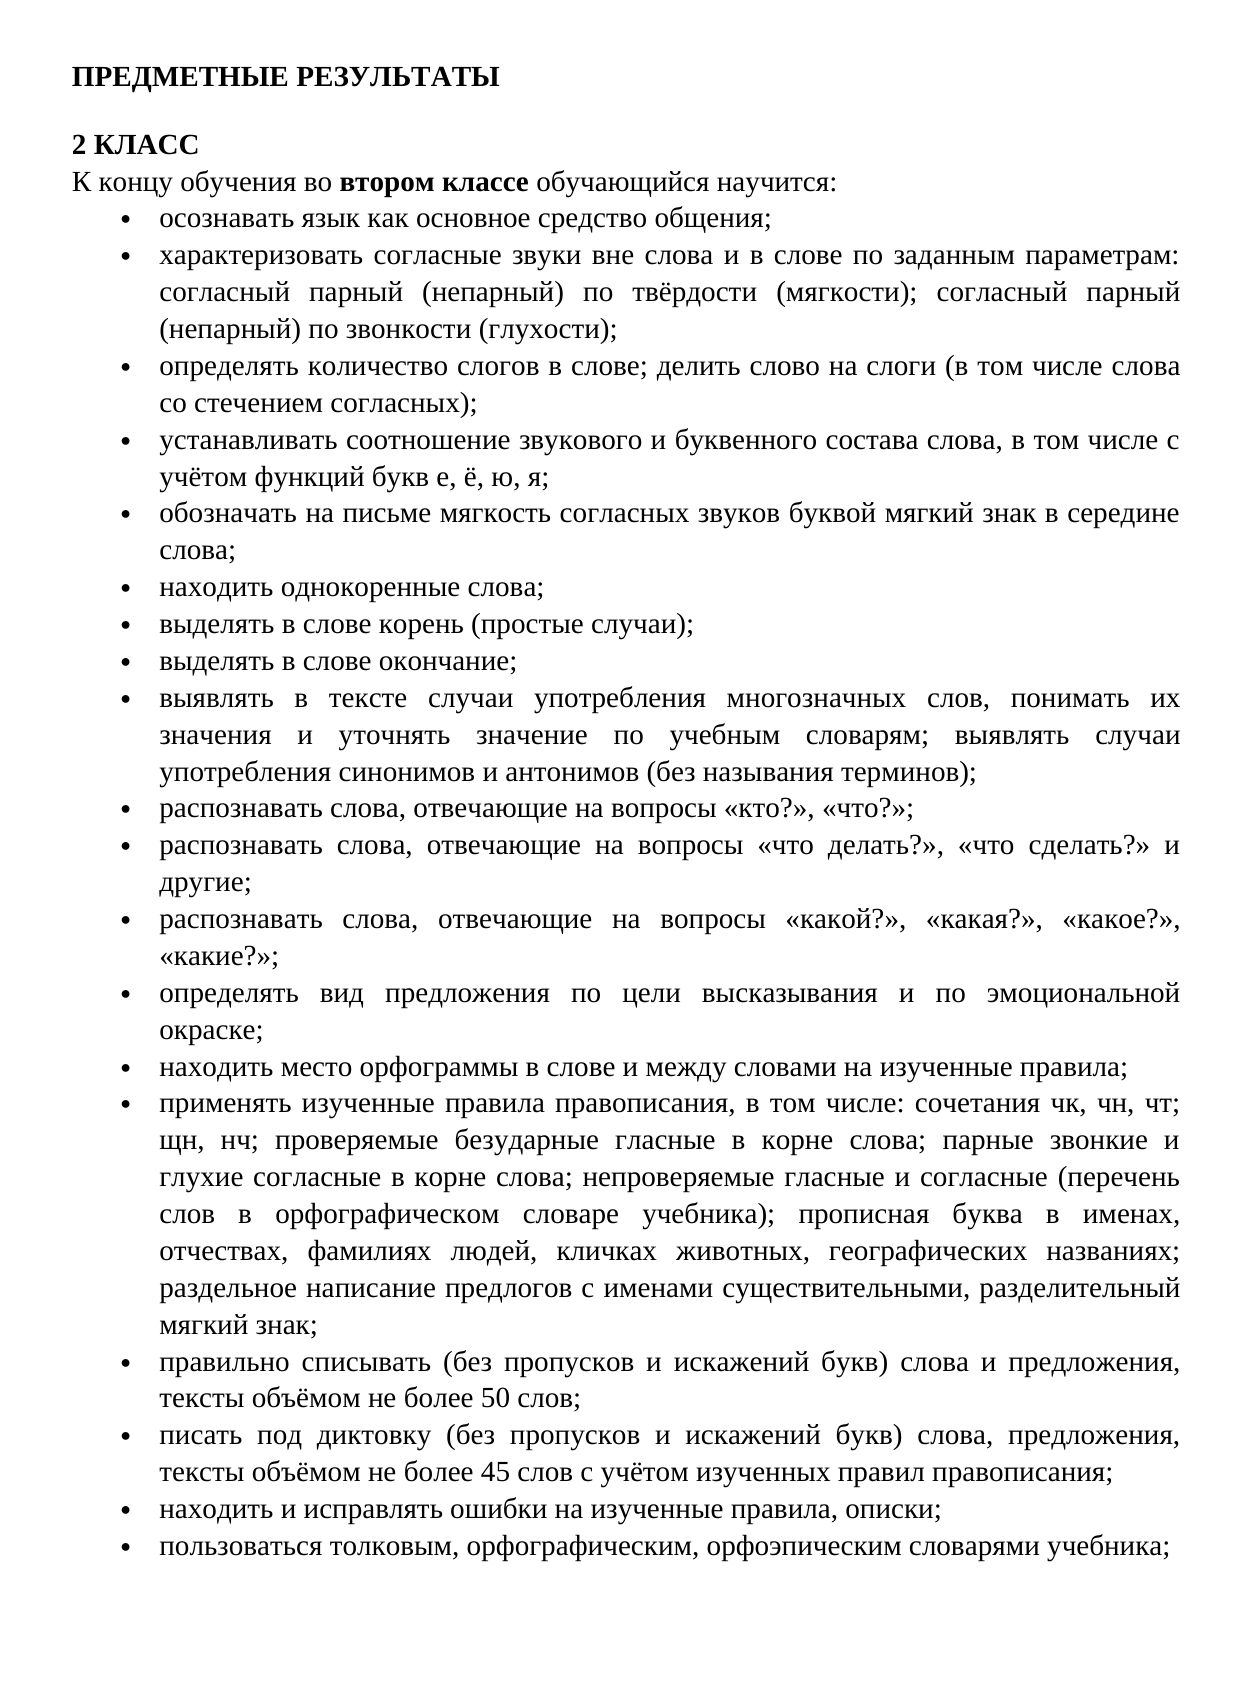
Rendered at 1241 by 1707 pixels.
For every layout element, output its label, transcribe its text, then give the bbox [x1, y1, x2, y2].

list правильно списывать (без пропусков и искажений букв) слова и предложения, тексты объёмом не более 50 слов; [122, 1344, 1181, 1414]
list применять изученные правила правописания, в том числе: сочетания чк, чн, чт; щн, нч; проверяемые безударные гласные в корне слова; парные звонкие и глухие согласные в корне слова; непроверяемые гласные и согласные (перечень слов в орфографическом словаре учебника); прописная буква в именах, отчествах, фамилиях людей, кличках животных, географических названиях; раздельное написание предлогов с именами существительными, разделительный мягкий знак; [122, 1086, 1181, 1340]
list пользоваться толковым, орфографическим, орфоэпическим словарями учебника; [122, 1528, 1181, 1562]
text 2 КЛАСС [72, 127, 1181, 160]
list выделять в слове корень (простые случаи); [122, 606, 1181, 640]
list обозначать на письме мягкость согласных звуков буквой мягкий знак в середине слова; [122, 496, 1181, 566]
list определять количество слогов в слове; делить слово на слоги (в том числе слова со стечением согласных); [122, 348, 1181, 418]
list выявлять в тексте случаи употребления многозначных слов, понимать их значения и уточнять значение по учебным словарям; выявлять случаи употребления синонимов и антонимов (без называния терминов); [122, 680, 1181, 787]
list распознавать слова, отвечающие на вопросы «какой?», «какая?», «какое?», «какие?»; [122, 901, 1181, 972]
text К концу обучения во втором классе обучающийся научится: [72, 164, 1181, 197]
list определять вид предложения по цели высказывания и по эмоциональной окраске; [122, 975, 1181, 1045]
list находить место орфограммы в слове и между словами на изученные правила; [122, 1049, 1181, 1082]
list распознавать слова, отвечающие на вопросы «что делать?», «что сделать?» и другие; [122, 827, 1181, 898]
list распознавать слова, отвечающие на вопросы «кто?», «что?»; [122, 791, 1181, 824]
list осознавать язык как основное средство общения; [122, 201, 1181, 234]
text ПРЕДМЕТНЫЕ РЕЗУЛЬТАТЫ [72, 59, 1181, 93]
list выделять в слове окончание; [122, 643, 1181, 677]
list устанавливать соотношение звукового и буквенного состава слова, в том числе с учётом функций букв е, ё, ю, я; [122, 422, 1181, 492]
list характеризовать согласные звуки вне слова и в слове по заданным параметрам: согласный парный (непарный) по твёрдости (мягкости); согласный парный (непарный) по звонкости (глухости); [122, 237, 1181, 345]
list находить однокоренные слова; [122, 569, 1181, 603]
list находить и исправлять ошибки на изученные правила, описки; [122, 1491, 1181, 1525]
list писать под диктовку (без пропусков и искажений букв) слова, предложения, тексты объёмом не более 45 слов с учётом изученных правил правописания; [122, 1417, 1181, 1488]
